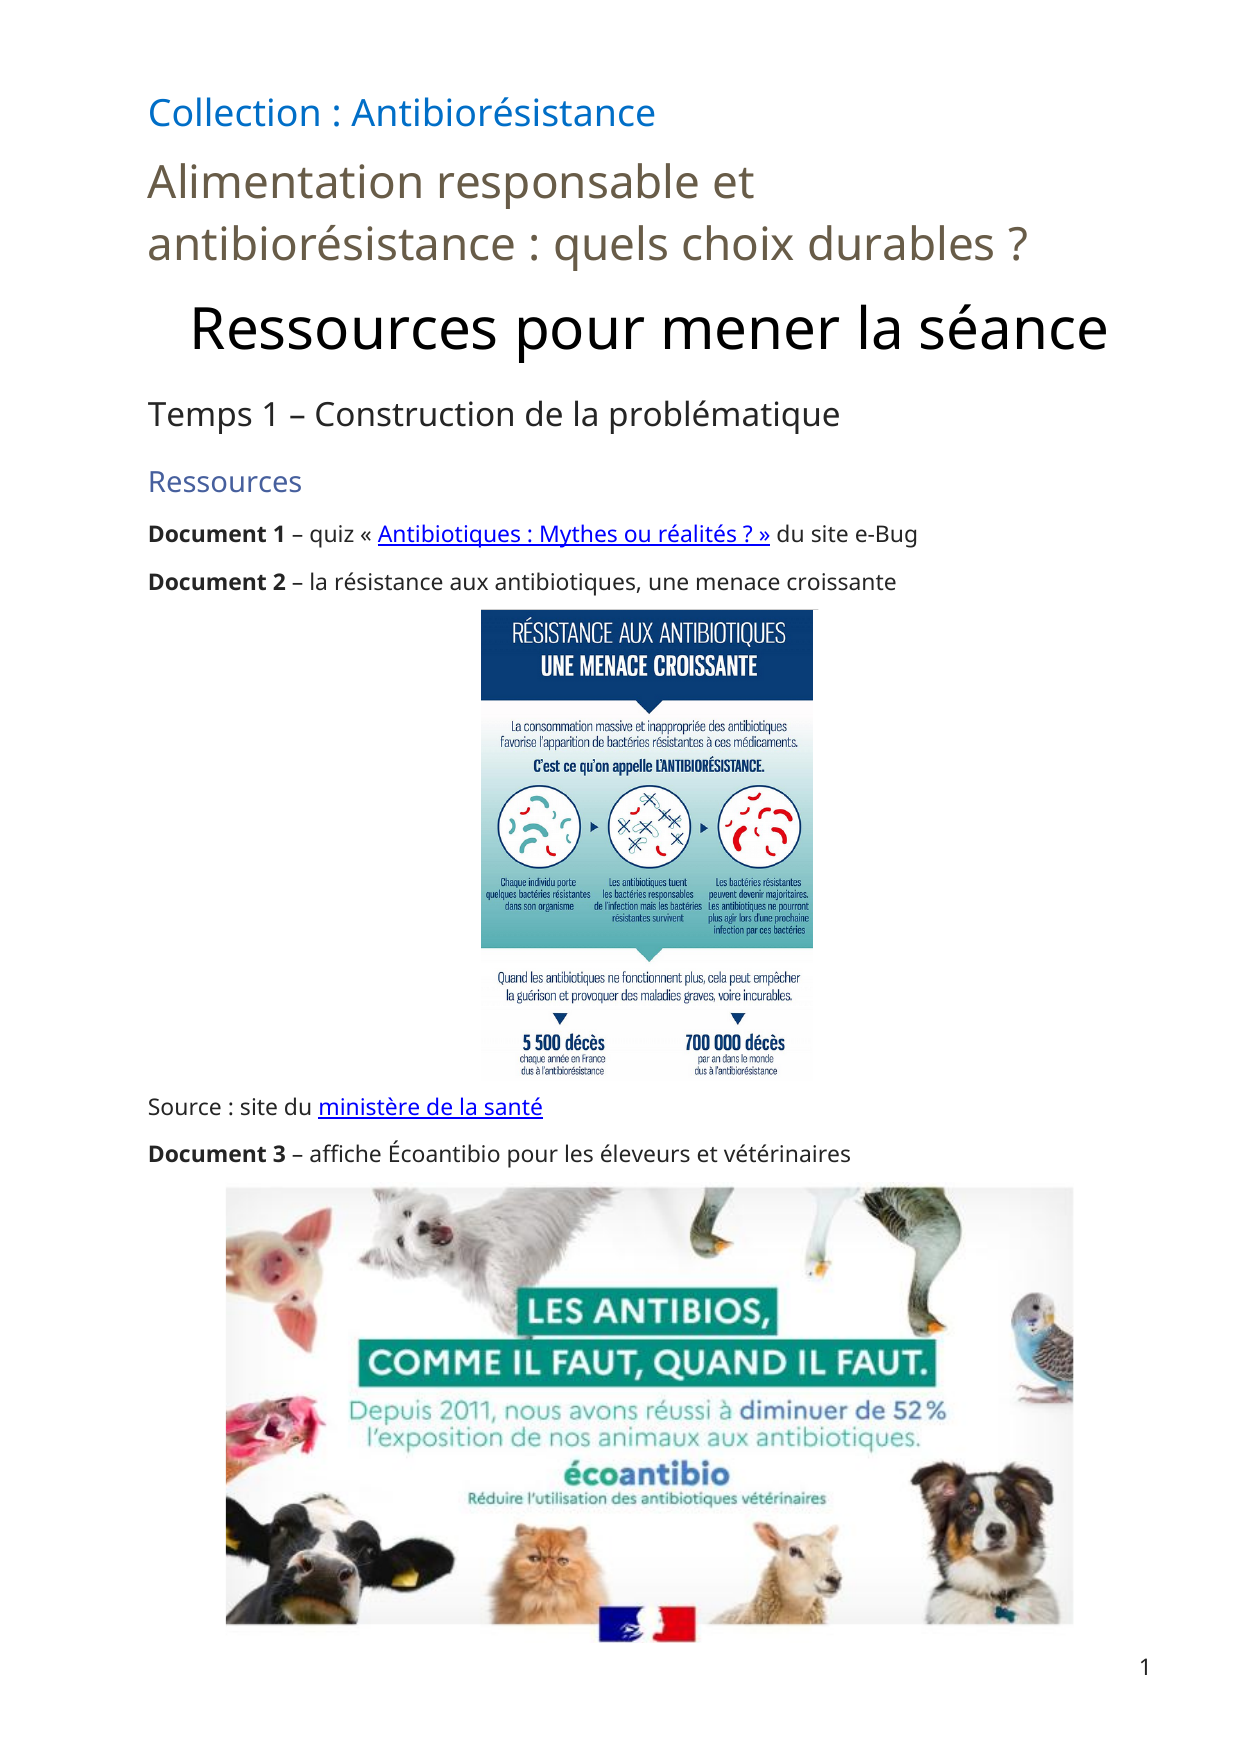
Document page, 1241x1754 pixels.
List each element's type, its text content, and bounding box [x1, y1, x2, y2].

text Document 3 – affiche Écoantibio pour les éleveurs et vétérinaires [148, 1138, 1152, 1170]
picture [225, 1182, 1074, 1643]
text Document 2 – la résistance aux antibiotiques, une menace croissante [148, 566, 1152, 597]
subtitle Temps 1 – Construction de la problématique [148, 391, 1152, 437]
picture [481, 609, 819, 1081]
text Source : site du ministère de la santé [148, 1091, 1152, 1122]
text Alimentation responsable et antibiorésistance : quels choix durables ? [148, 149, 1152, 274]
text Document 1 – quiz « Antibiotiques : Mythes ou réalités ? » du site e-Bug [148, 518, 1152, 549]
text Ressources pour mener la séance [148, 287, 1152, 366]
subtitle Ressources [148, 462, 1152, 501]
text Collection : Antibiorésistance [148, 86, 1152, 137]
